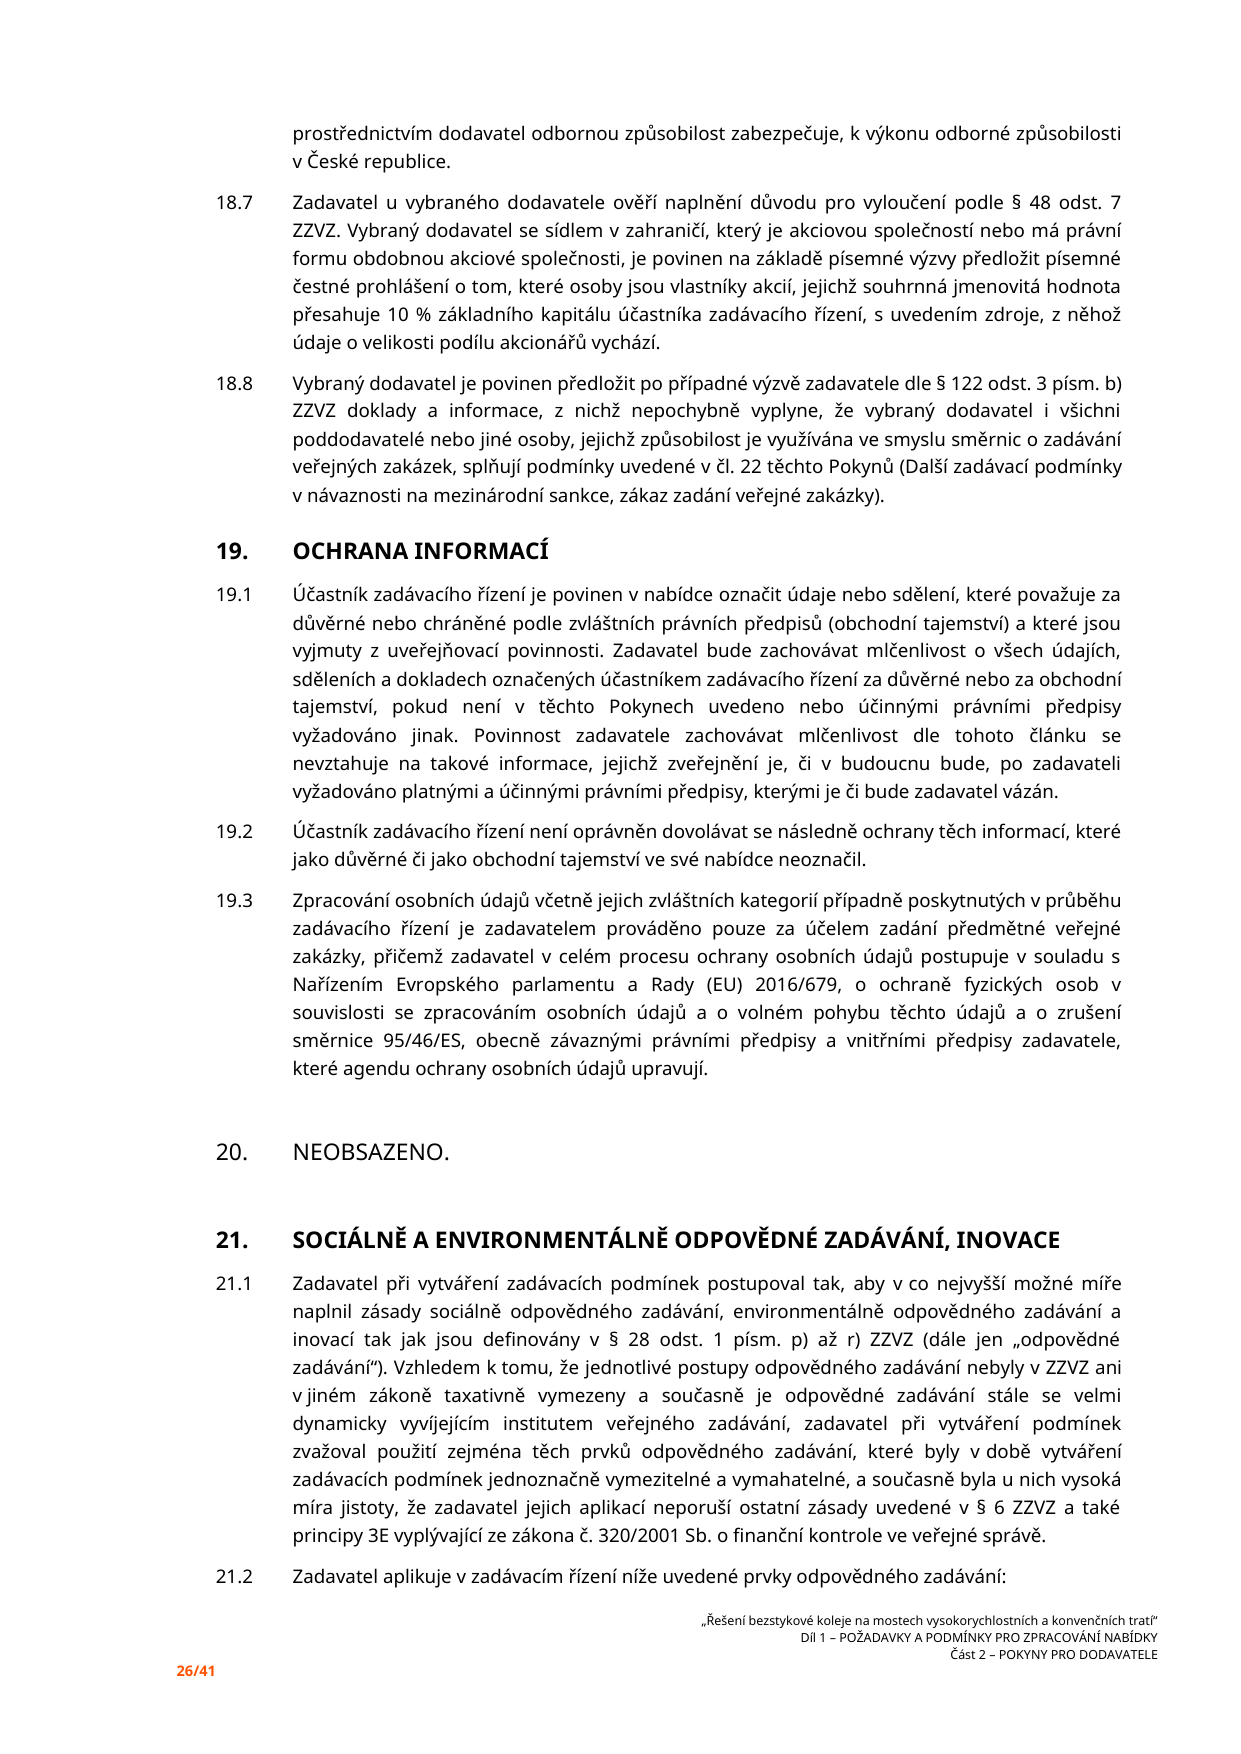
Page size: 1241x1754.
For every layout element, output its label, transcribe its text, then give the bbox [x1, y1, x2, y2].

text SOCIÁLNĚ A ENVIRONMENTÁLNĚ ODPOVĚDNÉ ZADÁVÁNÍ, INOVACE [216, 1223, 1122, 1255]
text Účastník zadávacího řízení není oprávněn dovolávat se následně ochrany těch informací, které jako důvěrné či jako obchodní tajemství ve své nabídce neoznačil. [216, 818, 1122, 872]
text Zadavatel aplikuje v zadávacím řízení níže uvedené prvky odpovědného zadávání: [216, 1563, 1122, 1589]
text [216, 121, 1122, 174]
text Zadavatel při vytváření zadávacích podmínek postupoval tak, aby v co nejvyšší možné míře naplnil zásady sociálně odpovědného zadávání, environmentálně odpovědného zadávání a inovací tak jak jsou definovány v § 28 odst. 1 písm. p) až r) ZZVZ (dále jen „odpovědné zadávání“). Vzhledem k tomu, že jednotlivé postupy odpovědného zadávání nebyly v ZZVZ ani v jiném zákoně taxativně vymezeny a současně je odpovědné zadávání stále se velmi dynamicky vyvíjejícím institutem veřejného zadávání, zadavatel při vytváření podmínek zvažoval použití zejména těch prvků odpovědného zadávání, které byly v době vytváření zadávacích podmínek jednoznačně vymezitelné a vymahatelné, a současně byla u nich vysoká míra jistoty, že zadavatel jejich aplikací neporuší ostatní zásady uvedené v § 6 ZZVZ a také principy 3E vyplývající ze zákona č. 320/2001 Sb. o finanční kontrole ve veřejné správě. [216, 1270, 1122, 1548]
text Zadavatel u vybraného dodavatele ověří naplnění důvodu pro vyloučení podle § 48 odst. 7 ZZVZ. Vybraný dodavatel se sídlem v zahraničí, který je akciovou společností nebo má právní formu obdobnou akciové společnosti, je povinen na základě písemné výzvy předložit písemné čestné prohlášení o tom, které osoby jsou vlastníky akcií, jejichž souhrnná jmenovitá hodnota přesahuje 10 % základního kapitálu účastníka zadávacího řízení, s uvedením zdroje, z něhož údaje o velikosti podílu akcionářů vychází. [216, 189, 1122, 355]
text Účastník zadávacího řízení je povinen v nabídce označit údaje nebo sdělení, které považuje za důvěrné nebo chráněné podle zvláštních právních předpisů (obchodní tajemství) a které jsou vyjmuty z uveřejňovací povinnosti. Zadavatel bude zachovávat mlčenlivost o všech údajích, sděleních a dokladech označených účastníkem zadávacího řízení za důvěrné nebo za obchodní tajemství, pokud není v těchto Pokynech uvedeno nebo účinnými právními předpisy vyžadováno jinak. Povinnost zadavatele zachovávat mlčenlivost dle tohoto článku se nevztahuje na takové informace, jejichž zveřejnění je, či v budoucnu bude, po zadavateli vyžadováno platnými a účinnými právními předpisy, kterými je či bude zadavatel vázán. [216, 582, 1122, 803]
text Vybraný dodavatel je povinen předložit po případné výzvě zadavatele dle § 122 odst. 3 písm. b) ZZVZ doklady a informace, z nichž nepochybně vyplyne, že vybraný dodavatel i všichni poddodavatelé nebo jiné osoby, jejichž způsobilost je využívána ve smyslu směrnic o zadávání veřejných zakázek, splňují podmínky uvedené v čl. 22 těchto Pokynů (Další zadávací podmínky v návaznosti na mezinárodní sankce, zákaz zadání veřejné zakázky). [216, 370, 1122, 507]
text Zpracování osobních údajů včetně jejich zvláštních kategorií případně poskytnutých v průběhu zadávacího řízení je zadavatelem prováděno pouze za účelem zadání předmětné veřejné zakázky, přičemž zadavatel v celém procesu ochrany osobních údajů postupuje v souladu s Nařízením Evropského parlamentu a Rady (EU) 2016/679, o ochraně fyzických osob v souvislosti se zpracováním osobních údajů a o volném pohybu těchto údajů a o zrušení směrnice 95/46/ES, obecně závaznými právními předpisy a vnitřními předpisy zadavatele, které agendu ochrany osobních údajů upravují. [216, 887, 1122, 1081]
text OCHRANA INFORMACÍ [216, 535, 1122, 566]
text NEOBSAZENO. [216, 1136, 1122, 1167]
